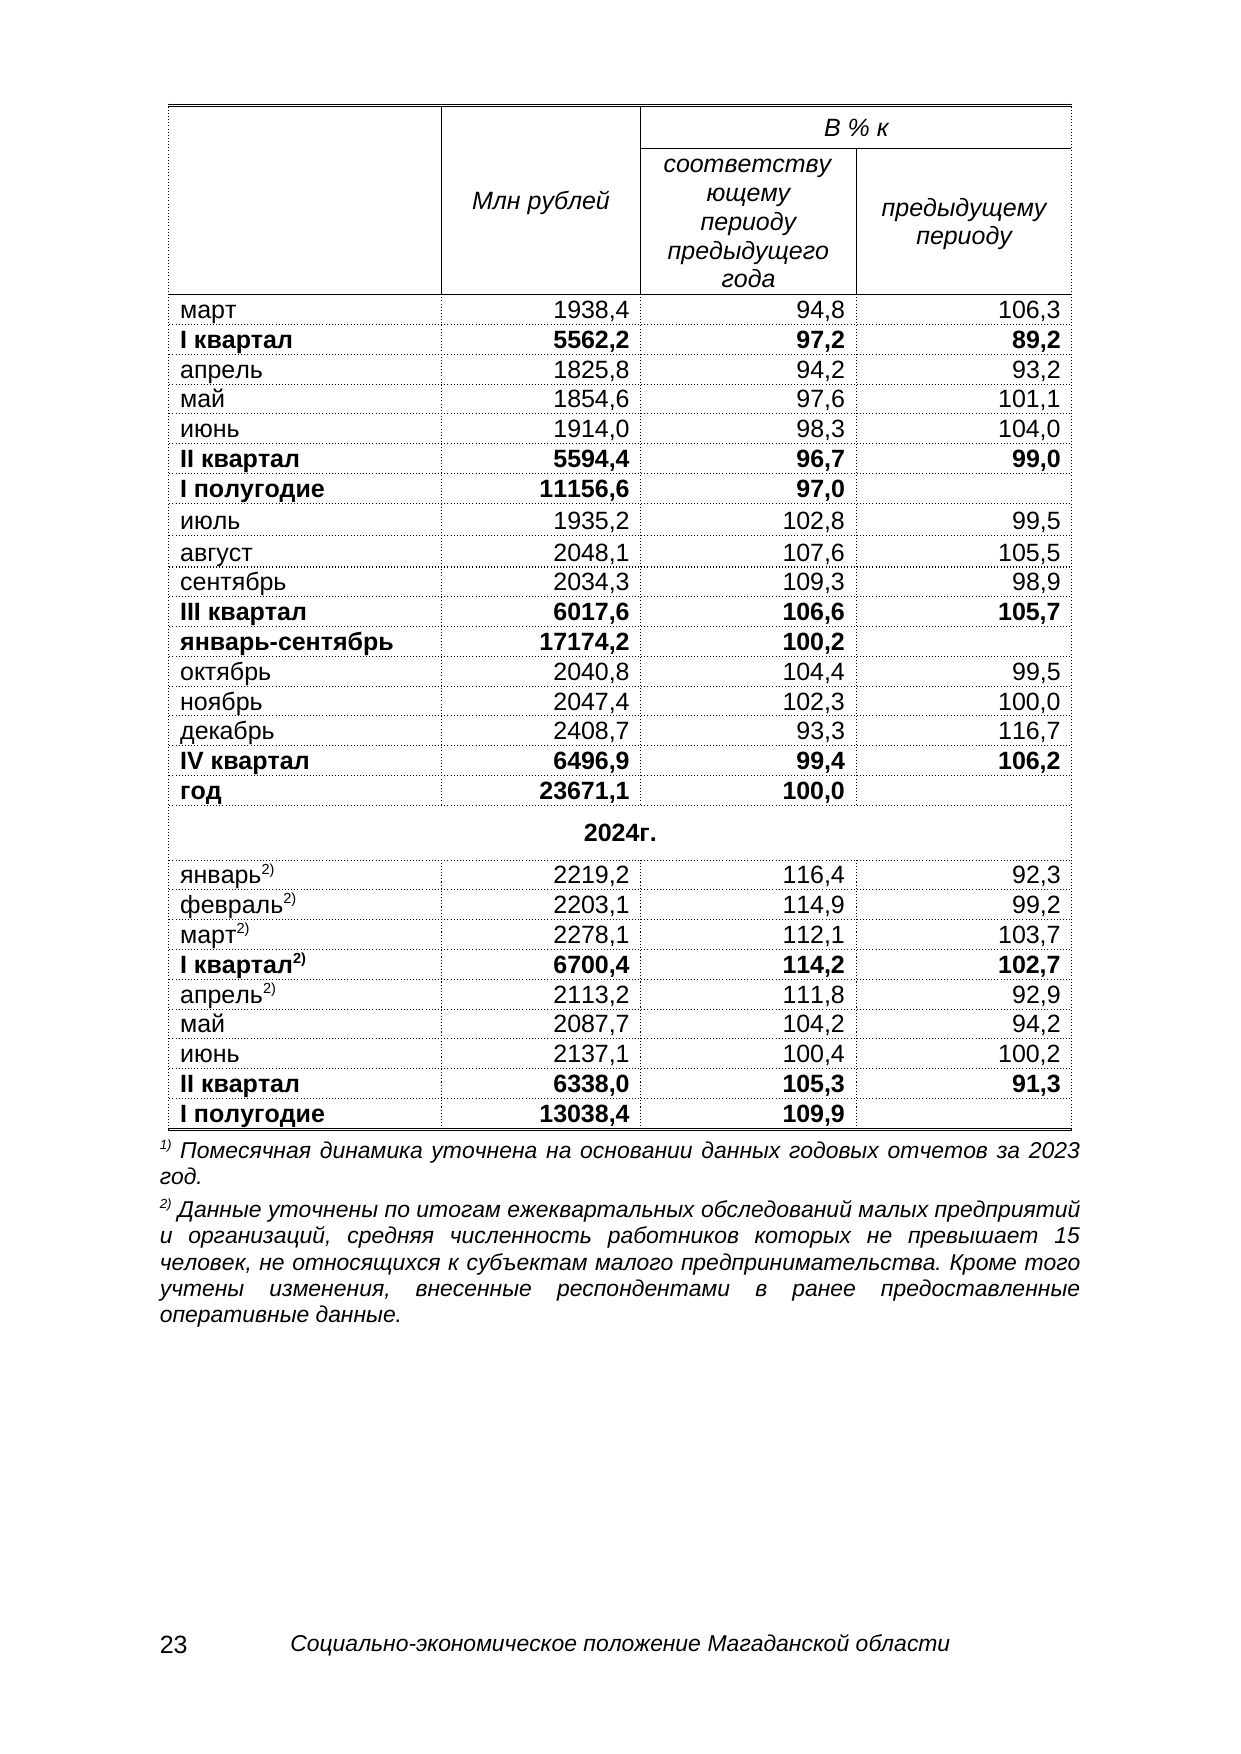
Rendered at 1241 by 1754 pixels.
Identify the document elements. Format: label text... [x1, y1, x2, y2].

table_cell II квартал [169, 443, 441, 473]
table_cell 114,9 [641, 889, 856, 919]
table_cell 91,3 [856, 1068, 1072, 1098]
table_cell 2047,4 [441, 686, 641, 715]
table_cell март2) [169, 919, 441, 949]
table_cell 92,9 [856, 979, 1072, 1008]
table_cell январь-сентябрь [169, 626, 441, 656]
table_cell 97,6 [641, 384, 856, 413]
table_cell 6338,0 [441, 1068, 641, 1098]
table_cell август [169, 535, 441, 566]
table_cell 5562,2 [441, 324, 641, 354]
table_cell 106,6 [641, 596, 856, 626]
table_cell декабрь [169, 715, 441, 745]
table_cell I квартал2) [169, 949, 441, 979]
table_cell 102,8 [641, 503, 856, 534]
table_cell 2408,7 [441, 715, 641, 745]
table_cell 99,0 [856, 443, 1072, 473]
table_cell 99,4 [641, 745, 856, 775]
table_cell 102,7 [856, 949, 1072, 979]
table_cell 111,8 [641, 979, 856, 1008]
table_header В % к [641, 107, 1072, 147]
table_cell апрель2) [169, 979, 441, 1008]
table_cell 1938,4 [441, 295, 641, 324]
table_cell I квартал [169, 324, 441, 354]
table_cell апрель [169, 354, 441, 383]
table_cell 2048,1 [441, 535, 641, 566]
table_cell I полугодие [169, 473, 441, 503]
table_cell 94,8 [641, 295, 856, 324]
table_cell 1854,6 [441, 384, 641, 413]
table_cell 100,0 [641, 775, 856, 805]
table_cell 2024г. [169, 805, 1072, 859]
table_cell 11156,6 [441, 473, 641, 503]
table_cell 92,3 [856, 860, 1072, 889]
table_cell 93,3 [641, 715, 856, 745]
table_cell март [169, 295, 441, 324]
table_cell 105,5 [856, 535, 1072, 566]
table_cell 106,3 [856, 295, 1072, 324]
table_cell 2219,2 [441, 860, 641, 889]
table_cell [856, 626, 1072, 656]
table_header [169, 107, 441, 294]
table_cell 5594,4 [441, 443, 641, 473]
table_cell 106,2 [856, 745, 1072, 775]
table_cell июнь [169, 413, 441, 443]
table_cell 104,0 [856, 413, 1072, 443]
table_cell 116,7 [856, 715, 1072, 745]
table_cell 103,7 [856, 919, 1072, 949]
table_cell 93,2 [856, 354, 1072, 383]
table_cell год [169, 775, 441, 805]
table_cell 107,6 [641, 535, 856, 566]
table_cell 94,2 [641, 354, 856, 383]
table_cell 114,2 [641, 949, 856, 979]
table_cell 98,9 [856, 566, 1072, 596]
table_cell январь2) [169, 860, 441, 889]
table_cell 101,1 [856, 384, 1072, 413]
table_cell 104,4 [641, 656, 856, 686]
table_cell 99,5 [856, 503, 1072, 534]
table_cell 100,4 [641, 1038, 856, 1068]
table_cell 116,4 [641, 860, 856, 889]
table_cell 23671,1 [441, 775, 641, 805]
table_cell июль [169, 503, 441, 534]
table_cell 109,3 [641, 566, 856, 596]
table_header Млн рублей [442, 107, 640, 294]
table_cell 112,1 [641, 919, 856, 949]
table_cell III квартал [169, 596, 441, 626]
table_cell 97,2 [641, 324, 856, 354]
table_cell 105,3 [641, 1068, 856, 1098]
table_cell 99,2 [856, 889, 1072, 919]
table_cell 94,2 [856, 1009, 1072, 1038]
table_cell 2203,1 [441, 889, 641, 919]
text 2) Данные уточнены по итогам ежеквартальных обследований малых предприятий и организаций, средняя численность работников которых не превышает 15 человек, не относящихся к субъектам малого предпринимательства. Кроме того учтены изменения, внесенные респондентами в ранее предоставленные оперативные данные. [159, 1196, 1081, 1328]
text 1) Помесячная динамика уточнена на основании данных годовых отчетов за 2023 год. [159, 1137, 1081, 1190]
table_cell 1825,8 [441, 354, 641, 383]
table_cell 99,5 [856, 656, 1072, 686]
table_cell май [169, 1009, 441, 1038]
table_cell 6496,9 [441, 745, 641, 775]
table_cell 17174,2 [441, 626, 641, 656]
table_cell февраль2) [169, 889, 441, 919]
table_cell 1935,2 [441, 503, 641, 534]
table_cell предыдущему периоду [857, 148, 1072, 294]
table_cell 2040,8 [441, 656, 641, 686]
table_cell 102,3 [641, 686, 856, 715]
table_cell май [169, 384, 441, 413]
table_cell 6017,6 [441, 596, 641, 626]
table_cell [856, 473, 1072, 503]
table_cell 89,2 [856, 324, 1072, 354]
table_cell 100,2 [856, 1038, 1072, 1068]
table_cell 6700,4 [441, 949, 641, 979]
table_cell 105,7 [856, 596, 1072, 626]
table_cell июнь [169, 1038, 441, 1068]
table_cell 109,9 [641, 1098, 856, 1128]
table_cell 100,0 [856, 686, 1072, 715]
table_cell ноябрь [169, 686, 441, 715]
table_cell IV квартал [169, 745, 441, 775]
table_cell [856, 775, 1072, 805]
table_cell 2137,1 [441, 1038, 641, 1068]
table_cell 2087,7 [441, 1009, 641, 1038]
table_cell 2278,1 [441, 919, 641, 949]
table_cell сентябрь [169, 566, 441, 596]
table_cell 100,2 [641, 626, 856, 656]
table_cell 2113,2 [441, 979, 641, 1008]
table_cell 2034,3 [441, 566, 641, 596]
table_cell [641, 149, 856, 294]
table_cell октябрь [169, 656, 441, 686]
table_cell I полугодие [169, 1098, 441, 1128]
table_cell 1914,0 [441, 413, 641, 443]
table_cell 13038,4 [441, 1098, 641, 1128]
table_cell 97,0 [641, 473, 856, 503]
table_cell 104,2 [641, 1009, 856, 1038]
table_cell [856, 1098, 1072, 1128]
table_cell 96,7 [641, 443, 856, 473]
table_cell 98,3 [641, 413, 856, 443]
table_cell II квартал [169, 1068, 441, 1098]
